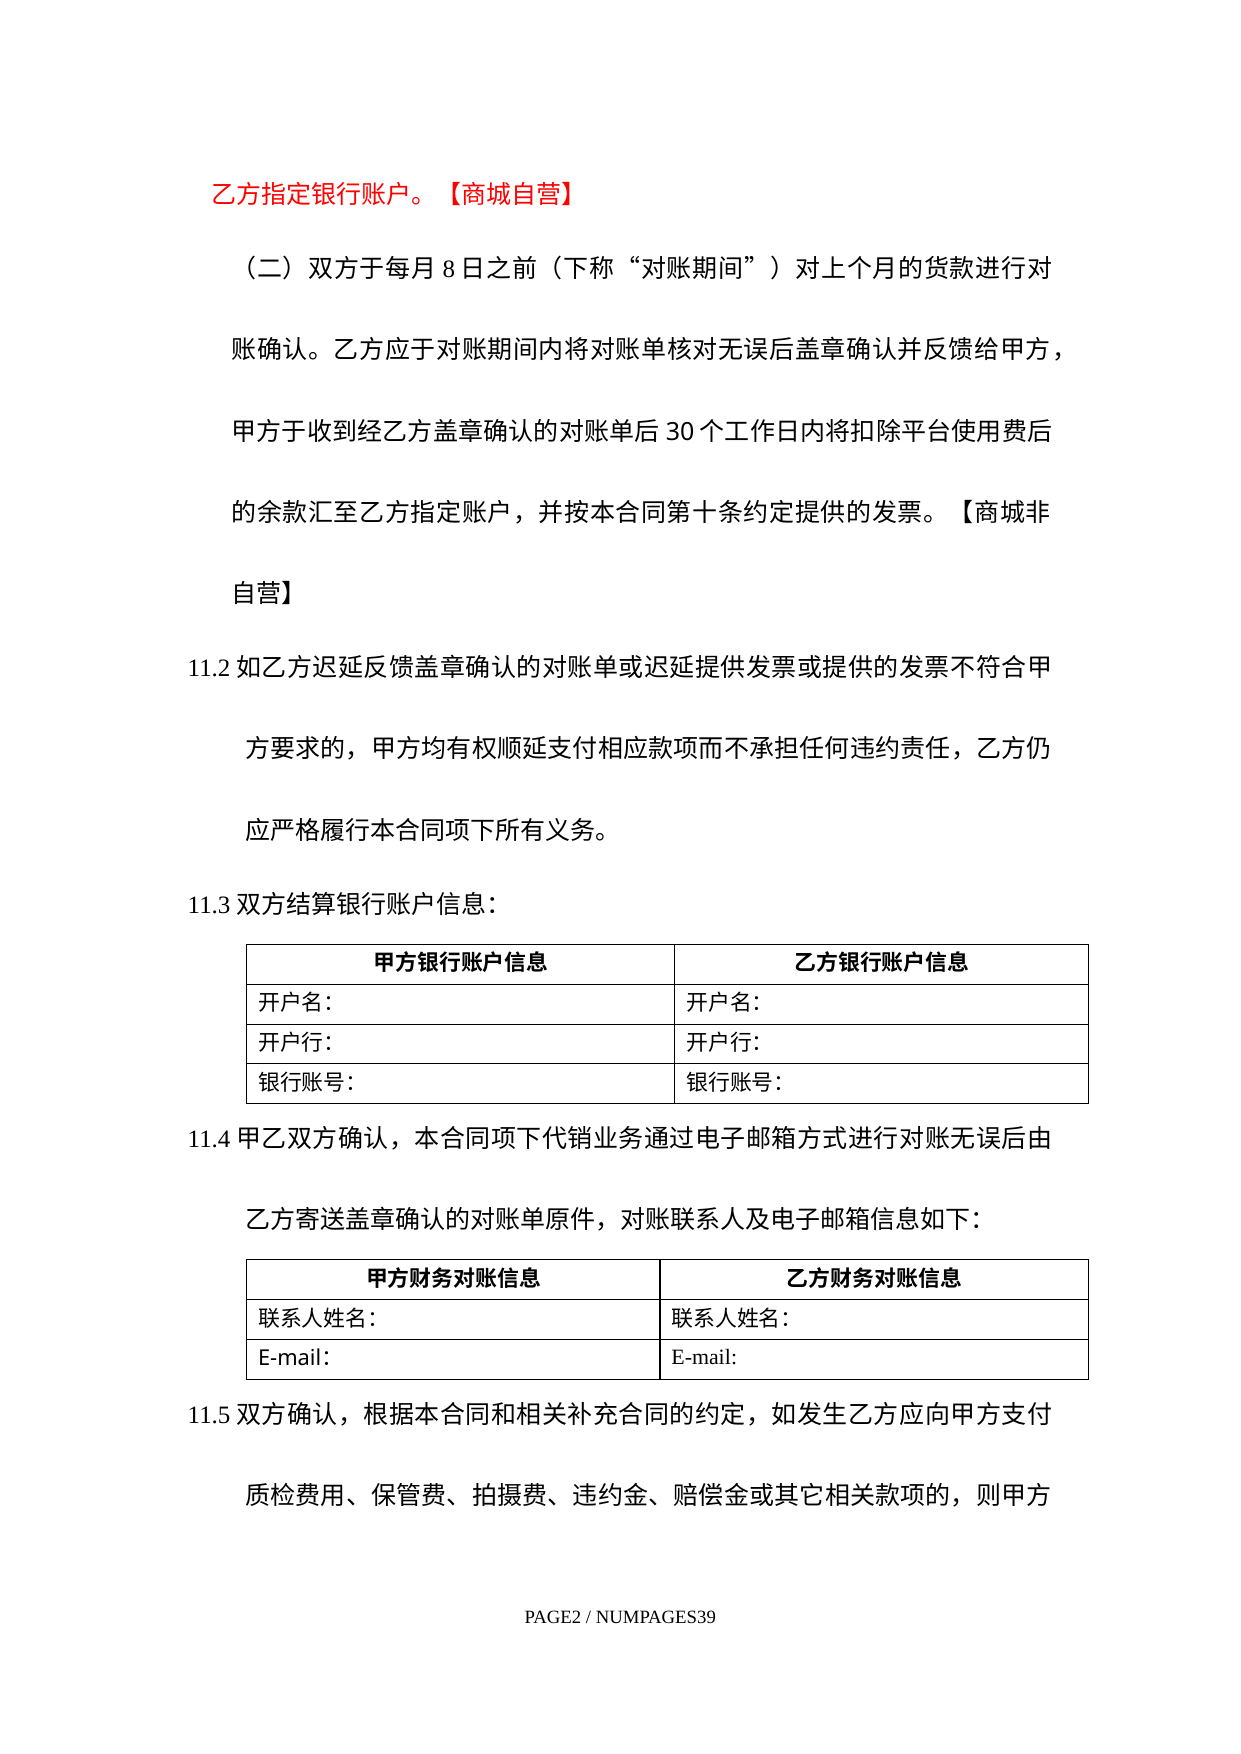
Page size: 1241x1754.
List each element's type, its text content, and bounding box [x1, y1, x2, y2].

table_header 乙方银行账户信息 [675, 945, 1088, 984]
table_cell 联系人姓名： [247, 1300, 659, 1339]
text 11.3 双方结算银行账户信息： [187, 870, 1053, 935]
table_cell E-mail: [661, 1340, 1088, 1379]
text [211, 160, 1053, 225]
text （二）双方于每月8日之前（下称“对账期间”）对上个月的货款进行对账确认。乙方应于对账期间内将对账单核对无误后盖章确认并反馈给甲方，甲方于收到经乙方盖章确认的对账单后30个工作日内将扣除平台使用费后的余款汇至乙方指定账户，并按本合同第十条约定提供的发票。【商城非自营】 [231, 234, 1053, 624]
table_cell 银行账号： [247, 1064, 674, 1103]
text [187, 1380, 1053, 1526]
table_cell 开户名： [247, 985, 674, 1023]
table_header 甲方银行账户信息 [247, 945, 674, 984]
table_cell 联系人姓名： [661, 1300, 1088, 1339]
table_header 乙方财务对账信息 [661, 1260, 1088, 1299]
table_cell E-mail： [247, 1340, 659, 1379]
table_cell 开户名： [675, 985, 1088, 1023]
table_cell 开户行： [675, 1025, 1088, 1063]
table_cell 开户行： [247, 1025, 674, 1063]
table_header 甲方财务对账信息 [247, 1260, 659, 1299]
text 11.4甲乙双方确认，本合同项下代销业务通过电子邮箱方式进行对账无误后由乙方寄送盖章确认的对账单原件，对账联系人及电子邮箱信息如下： [187, 1104, 1053, 1250]
table_cell 银行账号： [675, 1064, 1088, 1103]
text 11.2如乙方迟延反馈盖章确认的对账单或迟延提供发票或提供的发票不符合甲方要求的，甲方均有权顺延支付相应款项而不承担任何违约责任，乙方仍应严格履行本合同项下所有义务。 [187, 633, 1053, 861]
